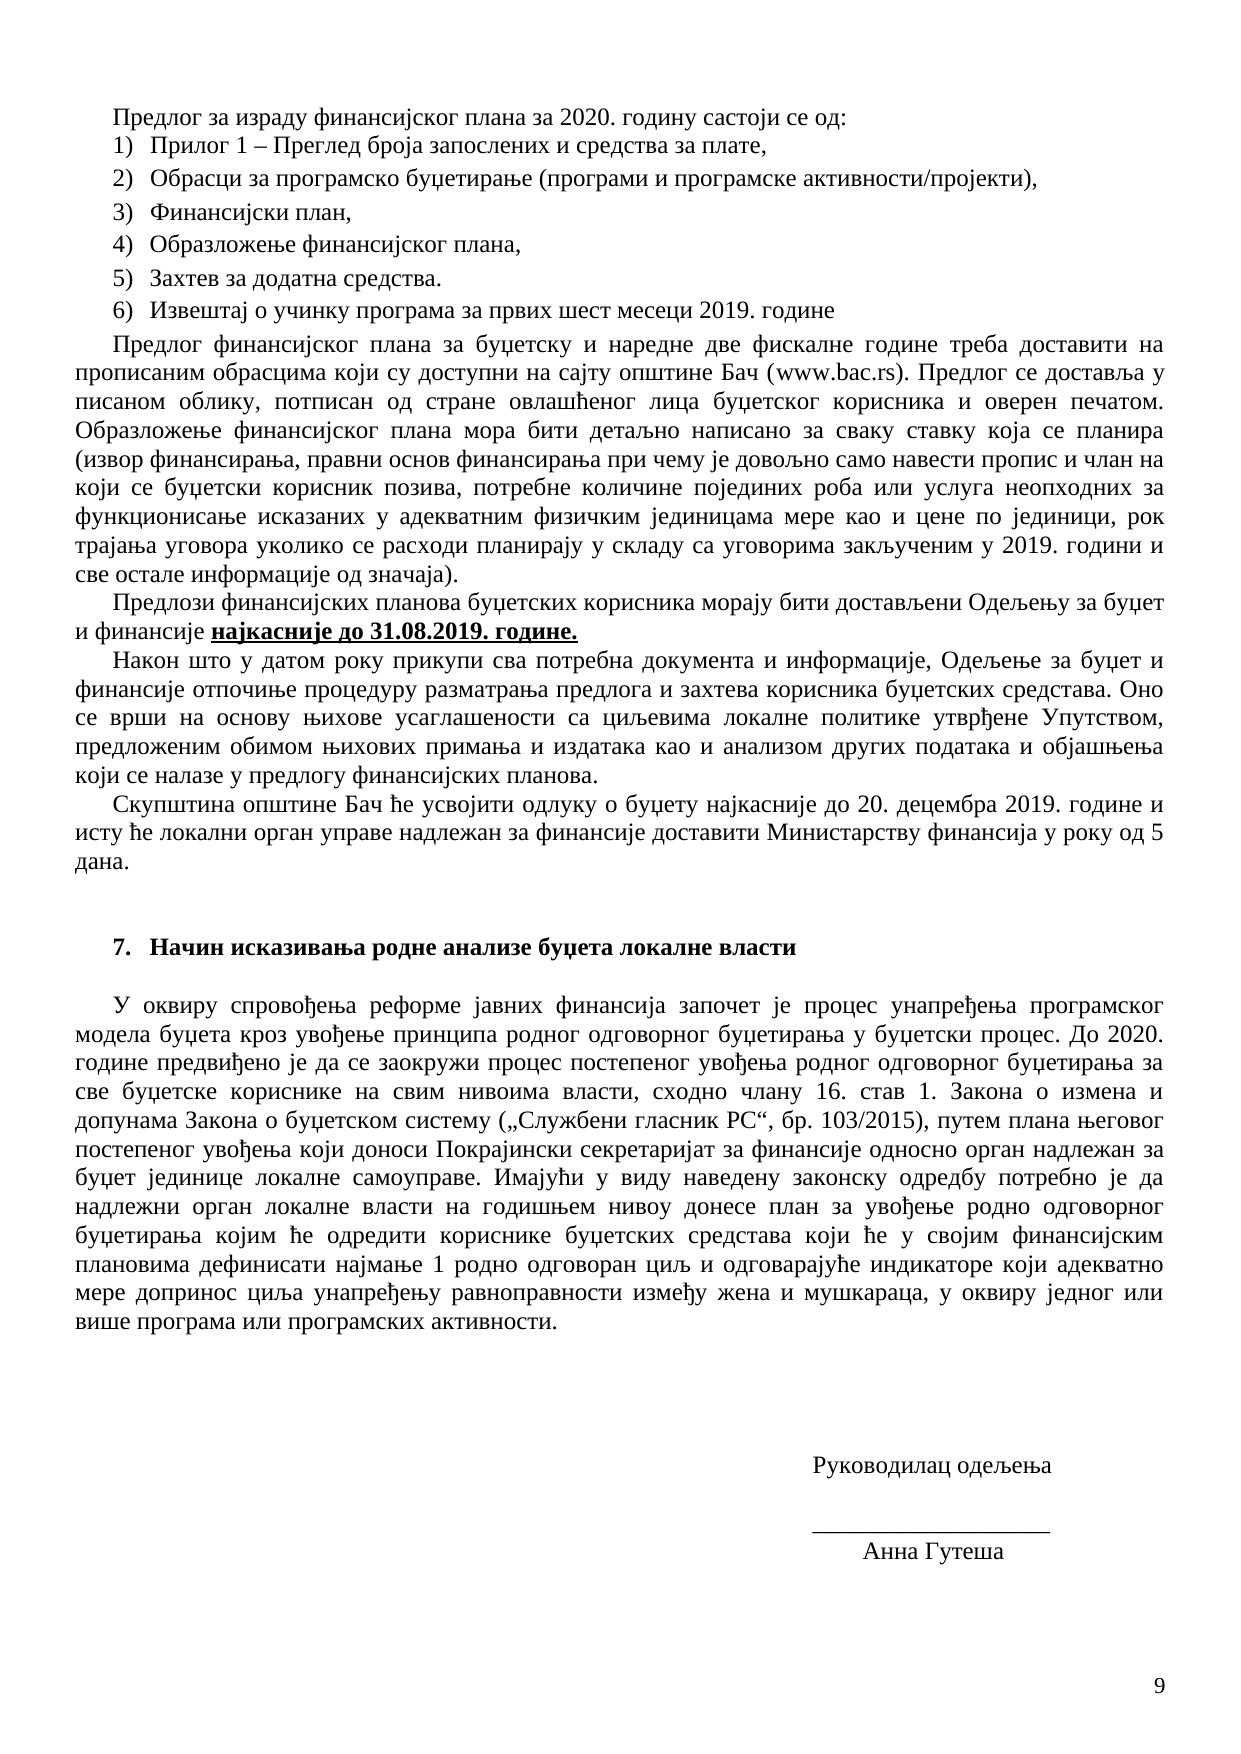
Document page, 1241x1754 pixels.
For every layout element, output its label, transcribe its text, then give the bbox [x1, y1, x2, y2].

text ___________________ [75, 1507, 1165, 1536]
list Финансијски план, [112, 197, 1165, 225]
text Анна Гутеша [75, 1536, 1165, 1565]
text У оквиру спровођења реформе јавних финансија започет је процес унапређења програмског модела буџета кроз увођење принципа родног одговорног буџетирања у буџетски процес. До 2020. године предвиђено је да се заокружи процес постепеног увођења родног одговорног буџетирања за све буџетске кориснике на свим нивоима власти, сходно члану 16. став 1. Закона о измена и допунама Закона о буџетском систему („Службени гласник РС“, бр. 103/2015), путем плана његовог постепеног увођења који доноси Покрајински секретаријат за финансије односно орган надлежан за буџет јединице локалне самоуправе. Имајући у виду наведену законску одредбу потребно је да надлежни орган локалне власти на годишњем нивоу донесе план за увођење родно одговорног буџетирања којим ће одредити кориснике буџетских средстава који ће у својим финансијским плановима дефинисати најмање 1 родно одговоран циљ и одговарајуће индикаторе који адекватно мере допринос циља унапређењу равноправности између жена и мушкараца, у оквиру једног или више програма или програмских активности. [75, 990, 1165, 1335]
text Предлог финансијског плана за буџетску и наредне две фискалне године треба доставити на прописаним обрасцима који су доступни на сајту општине Бач (www.bac.rs). Предлог се доставља у писаном облику, потписан од стране овлашћеног лица буџетског корисника и оверен печатом. Образложење финансијског плана мора бити детаљно написано за сваку ставку која се планира (извор финансирања, правни основ финансирања при чему је довољно само навести пропис и члан на који се буџетски корисник позива, потребне количине појединих роба или услуга неопходних за функционисање исказаних у адекватним физичким јединицама мере као и цене по јединици, рок трајања уговора уколико се расходи планирају у складу са уговорима закљученим у 2019. години и све остале информације од значаја). [75, 329, 1165, 587]
list Начин исказивања родне анализе буџета локалне власти [112, 932, 1165, 961]
list Образложење финансијског плана, [112, 229, 1165, 258]
list Извештај о учинку програма за првих шест месеци 2019. године [112, 296, 1165, 324]
text Предлог за израду финансијског плана за 2020. годину састоји се од: [75, 102, 1165, 131]
list Захтев за додатна средства. [112, 263, 1165, 291]
list Обрасци за програмско буџетирање (програми и програмске активности/пројекти), [112, 163, 1165, 192]
text Руководилац одељења [75, 1450, 1165, 1479]
list Прилог 1 – Преглед броја запослених и средства за плате, [112, 131, 1165, 159]
text Након што у датом року прикупи сва потребна документа и информације, Одељење за буџет и финансије отпочиње процедуру разматрања предлога и захтева корисника буџетских средстава. Оно се врши на основу њихове усаглашености са циљевима локалне политике утврђене Упутством, предложеним обимом њихових примања и издатака као и анализом других података и објашњења који се налазе у предлогу финансијских планова. [75, 645, 1165, 789]
text Предлози финансијских планова буџетских корисника морају бити достављени Одељењу за буџет и финансије најкасније до 31.08.2019. године. [75, 587, 1165, 645]
text Скупштина општине Бач ће усвојити одлуку о буџету најкасније до 20. децембра 2019. године и исту ће локални орган управе надлежан за финансије доставити Министарству финансија у року од 5 дана. [75, 789, 1165, 875]
